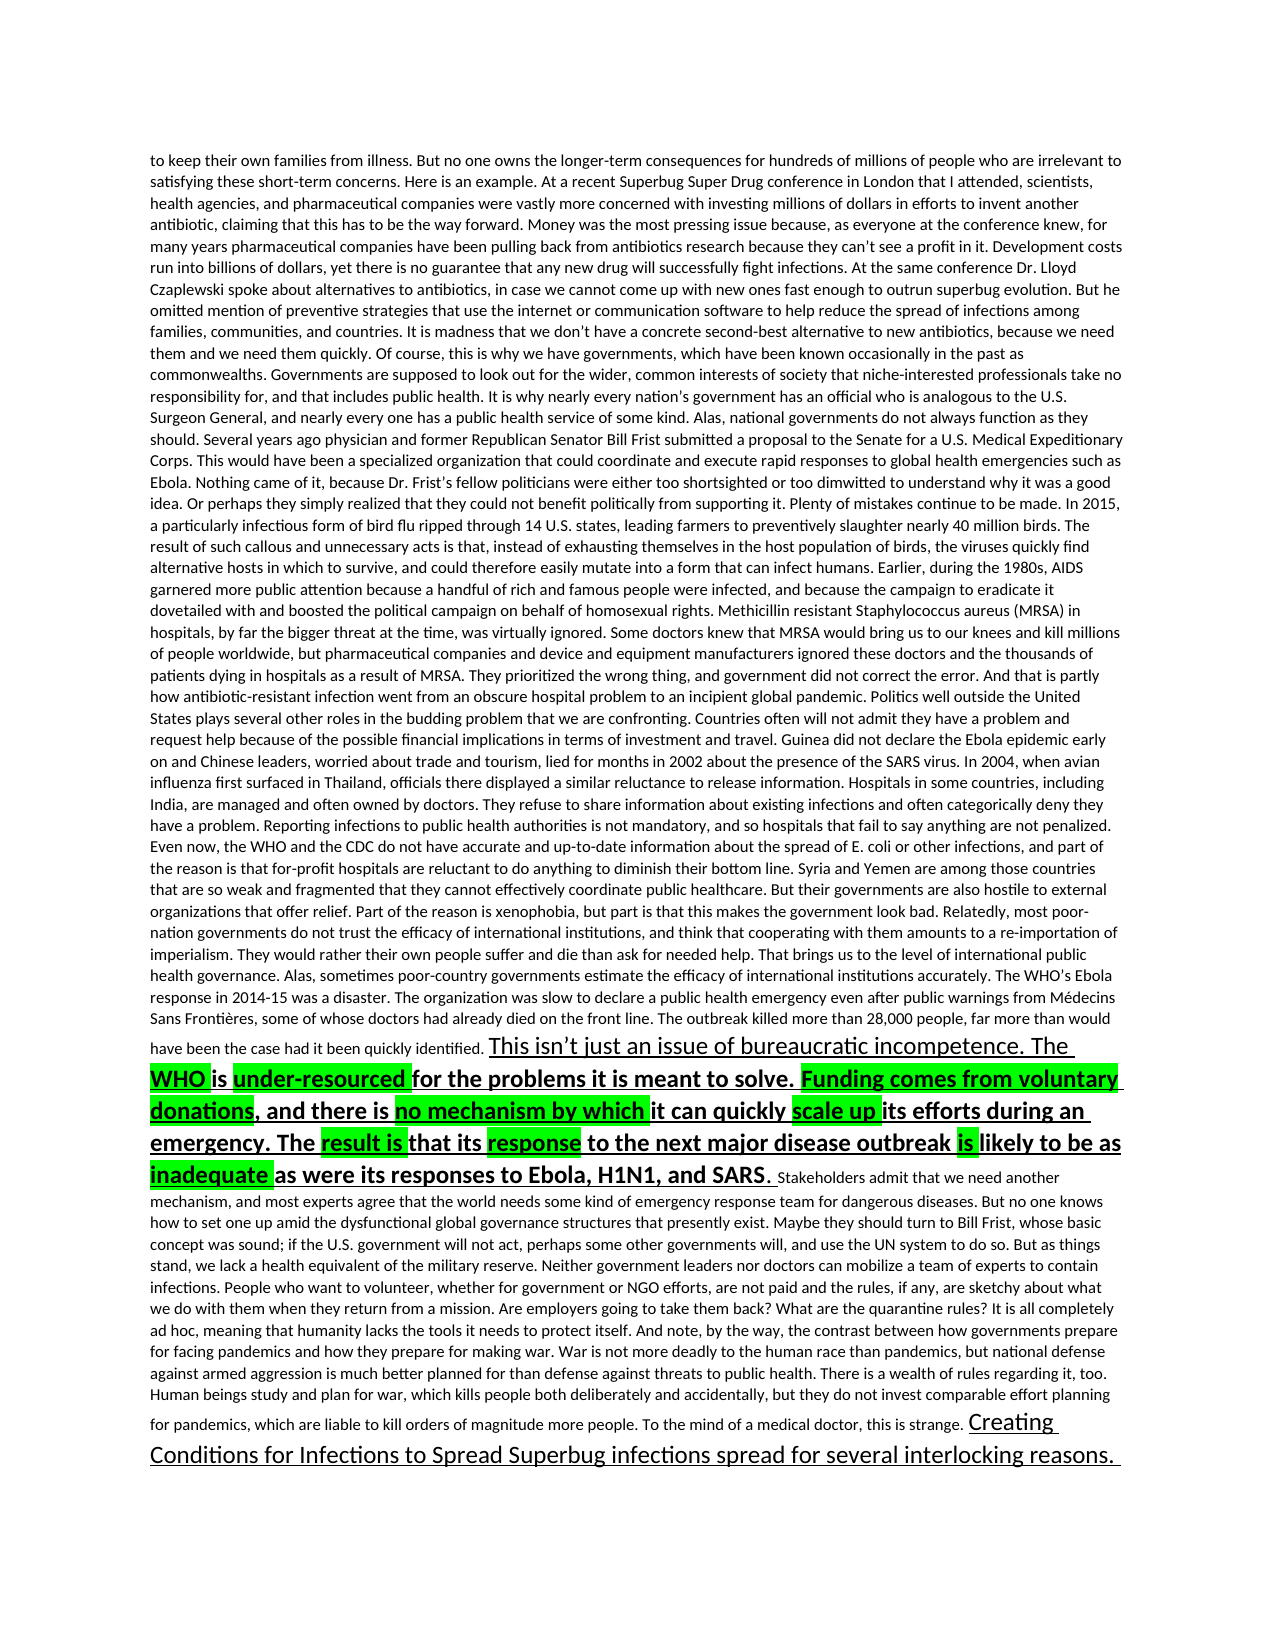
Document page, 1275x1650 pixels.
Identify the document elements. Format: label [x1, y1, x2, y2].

text [150, 150, 1125, 1469]
